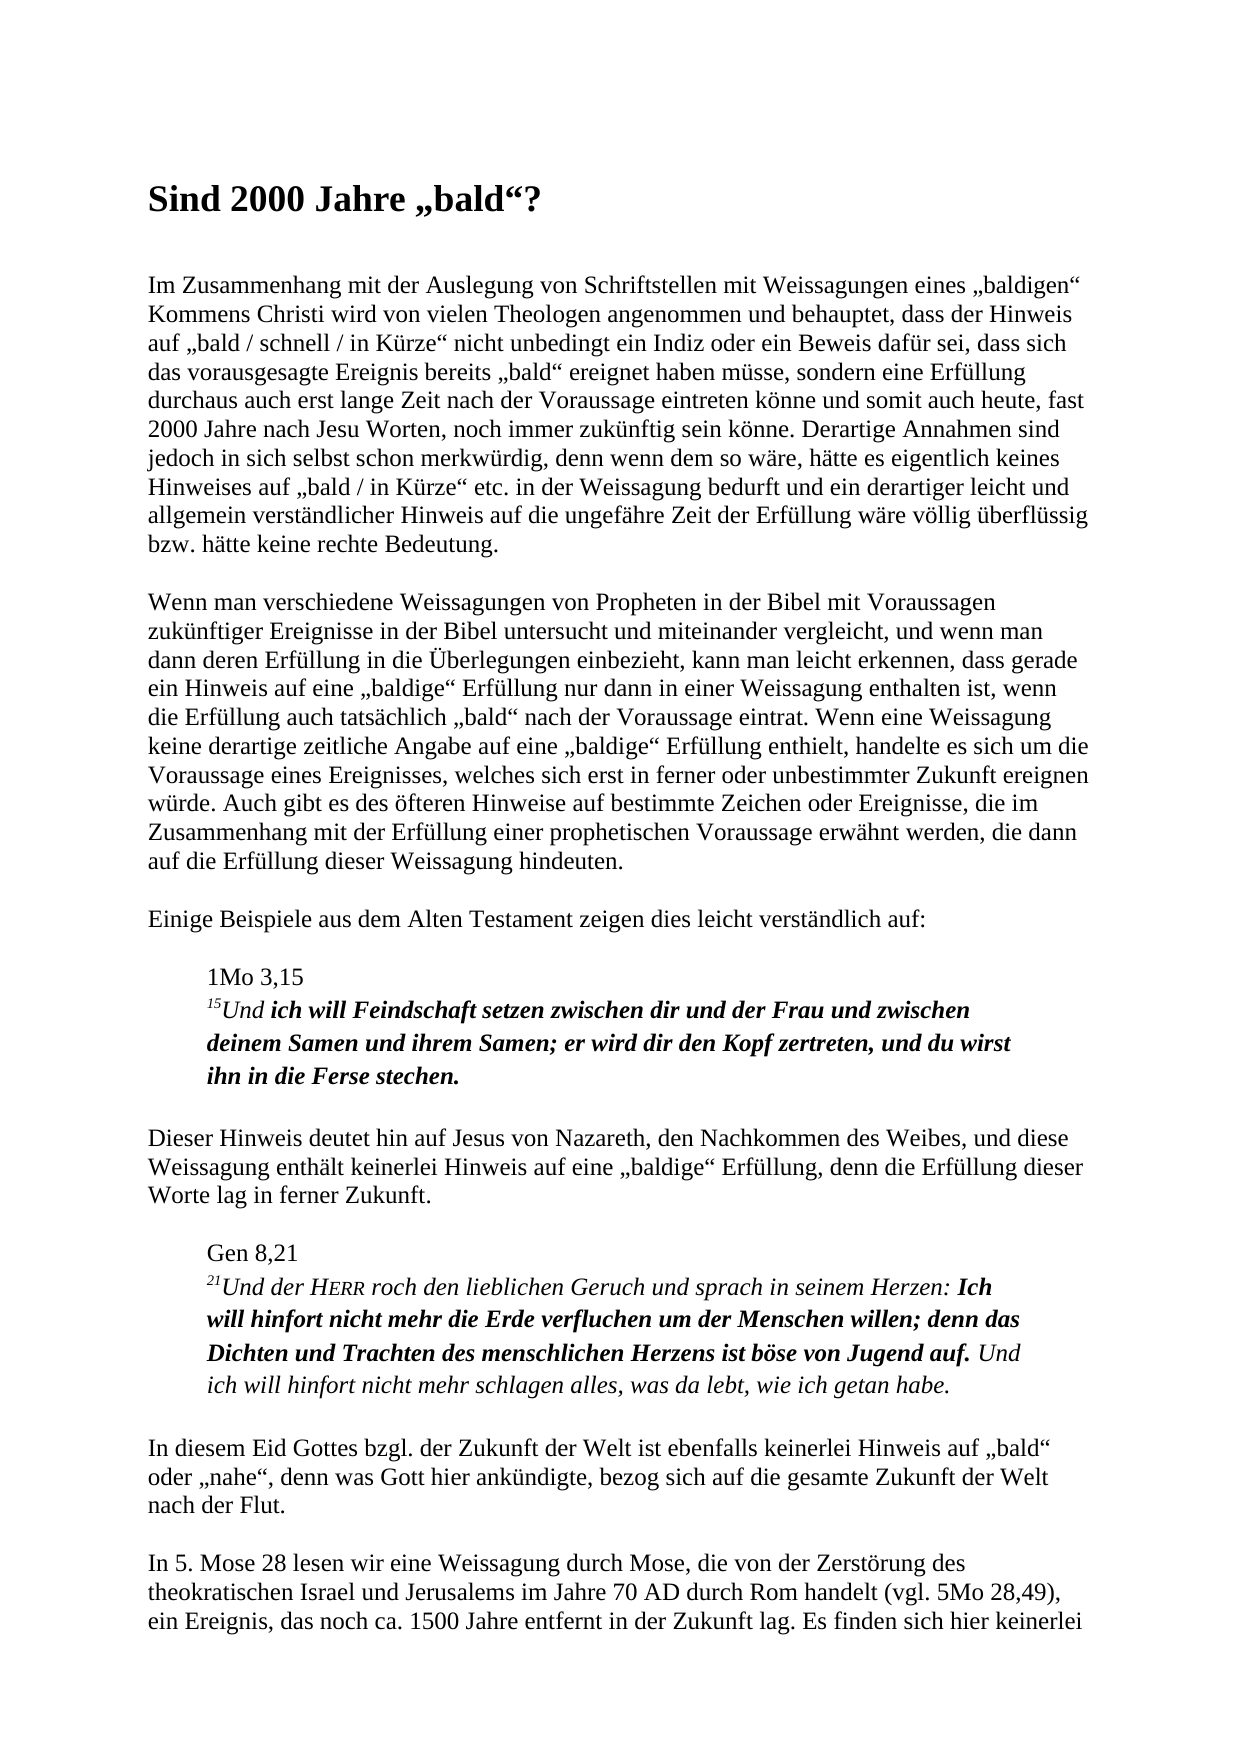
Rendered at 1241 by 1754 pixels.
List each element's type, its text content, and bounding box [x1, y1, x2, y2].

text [148, 1548, 1093, 1634]
text Im Zusammenhang mit der Auslegung von Schriftstellen mit Weissagungen eines „baldigen“ Kommens Christi wird von vielen Theologen angenommen und behauptet, dass der Hinweis auf „bald / schnell / in Kürze“ nicht unbedingt ein Indiz oder ein Beweis dafür sei, dass sich das vorausgesagte Ereignis bereits „bald“ ereignet haben müsse, sondern eine Erfüllung durchaus auch erst lange Zeit nach der Voraussage eintreten könne und somit auch heute, fast 2000 Jahre nach Jesu Worten, noch immer zukünftig sein könne. Derartige Annahmen sind jedoch in sich selbst schon merkwürdig, denn wenn dem so wäre, hätte es eigentlich keines Hinweises auf „bald / in Kürze“ etc. in der Weissagung bedurft und ein derartiger leicht und allgemein verständlicher Hinweis auf die ungefähre Zeit der Erfüllung wäre völlig überflüssig bzw. hätte keine rechte Bedeutung. [148, 271, 1093, 558]
text Dieser Hinweis deutet hin auf Jesus von Nazareth, den Nachkommen des Weibes, und diese Weissagung enthält keinerlei Hinweis auf eine „baldige“ Erfüllung, denn die Erfüllung dieser Worte lag in ferner Zukunft. [148, 1123, 1093, 1209]
subtitle Sind 2000 Jahre „bald“? [148, 177, 1093, 220]
text Einige Beispiele aus dem Alten Testament zeigen dies leicht verständlich auf: [148, 904, 1093, 933]
text Gen 8,21 [207, 1238, 1033, 1267]
text 21Und der Herr roch den lieblichen Geruch und sprach in seinem Herzen: Ich will hinfort nicht mehr die Erde verfluchen um der Menschen willen; denn das Dichten und Trachten des menschlichen Herzens ist böse von Jugend auf. Und ich will hinfort nicht mehr schlagen alles, was da lebt, wie ich getan habe. [207, 1272, 1033, 1399]
text 1Mo 3,15 [207, 962, 1033, 991]
text 15Und ich will Feindschaft setzen zwischen dir und der Frau und zwischen deinem Samen und ihrem Samen; er wird dir den Kopf zertreten, und du wirst ihn in die Ferse stechen. [207, 995, 1033, 1090]
text Wenn man verschiedene Weissagungen von Propheten in der Bibel mit Voraussagen zukünftiger Ereignisse in der Bibel untersucht und miteinander vergleicht, und wenn man dann deren Erfüllung in die Überlegungen einbezieht, kann man leicht erkennen, dass gerade ein Hinweis auf eine „baldige“ Erfüllung nur dann in einer Weissagung enthalten ist, wenn die Erfüllung auch tatsächlich „bald“ nach der Voraussage eintrat. Wenn eine Weissagung keine derartige zeitliche Angabe auf eine „baldige“ Erfüllung enthielt, handelte es sich um die Voraussage eines Ereignisses, welches sich erst in ferner oder unbestimmter Zukunft ereignen würde. Auch gibt es des öfteren Hinweise auf bestimmte Zeichen oder Ereignisse, die im Zusammenhang mit der Erfüllung einer prophetischen Voraussage erwähnt werden, die dann auf die Erfüllung dieser Weissagung hindeuten. [148, 587, 1093, 875]
text In diesem Eid Gottes bzgl. der Zukunft der Welt ist ebenfalls keinerlei Hinweis auf „bald“ oder „nahe“, denn was Gott hier ankündigte, bezog sich auf die gesamte Zukunft der Welt nach der Flut. [148, 1433, 1093, 1519]
